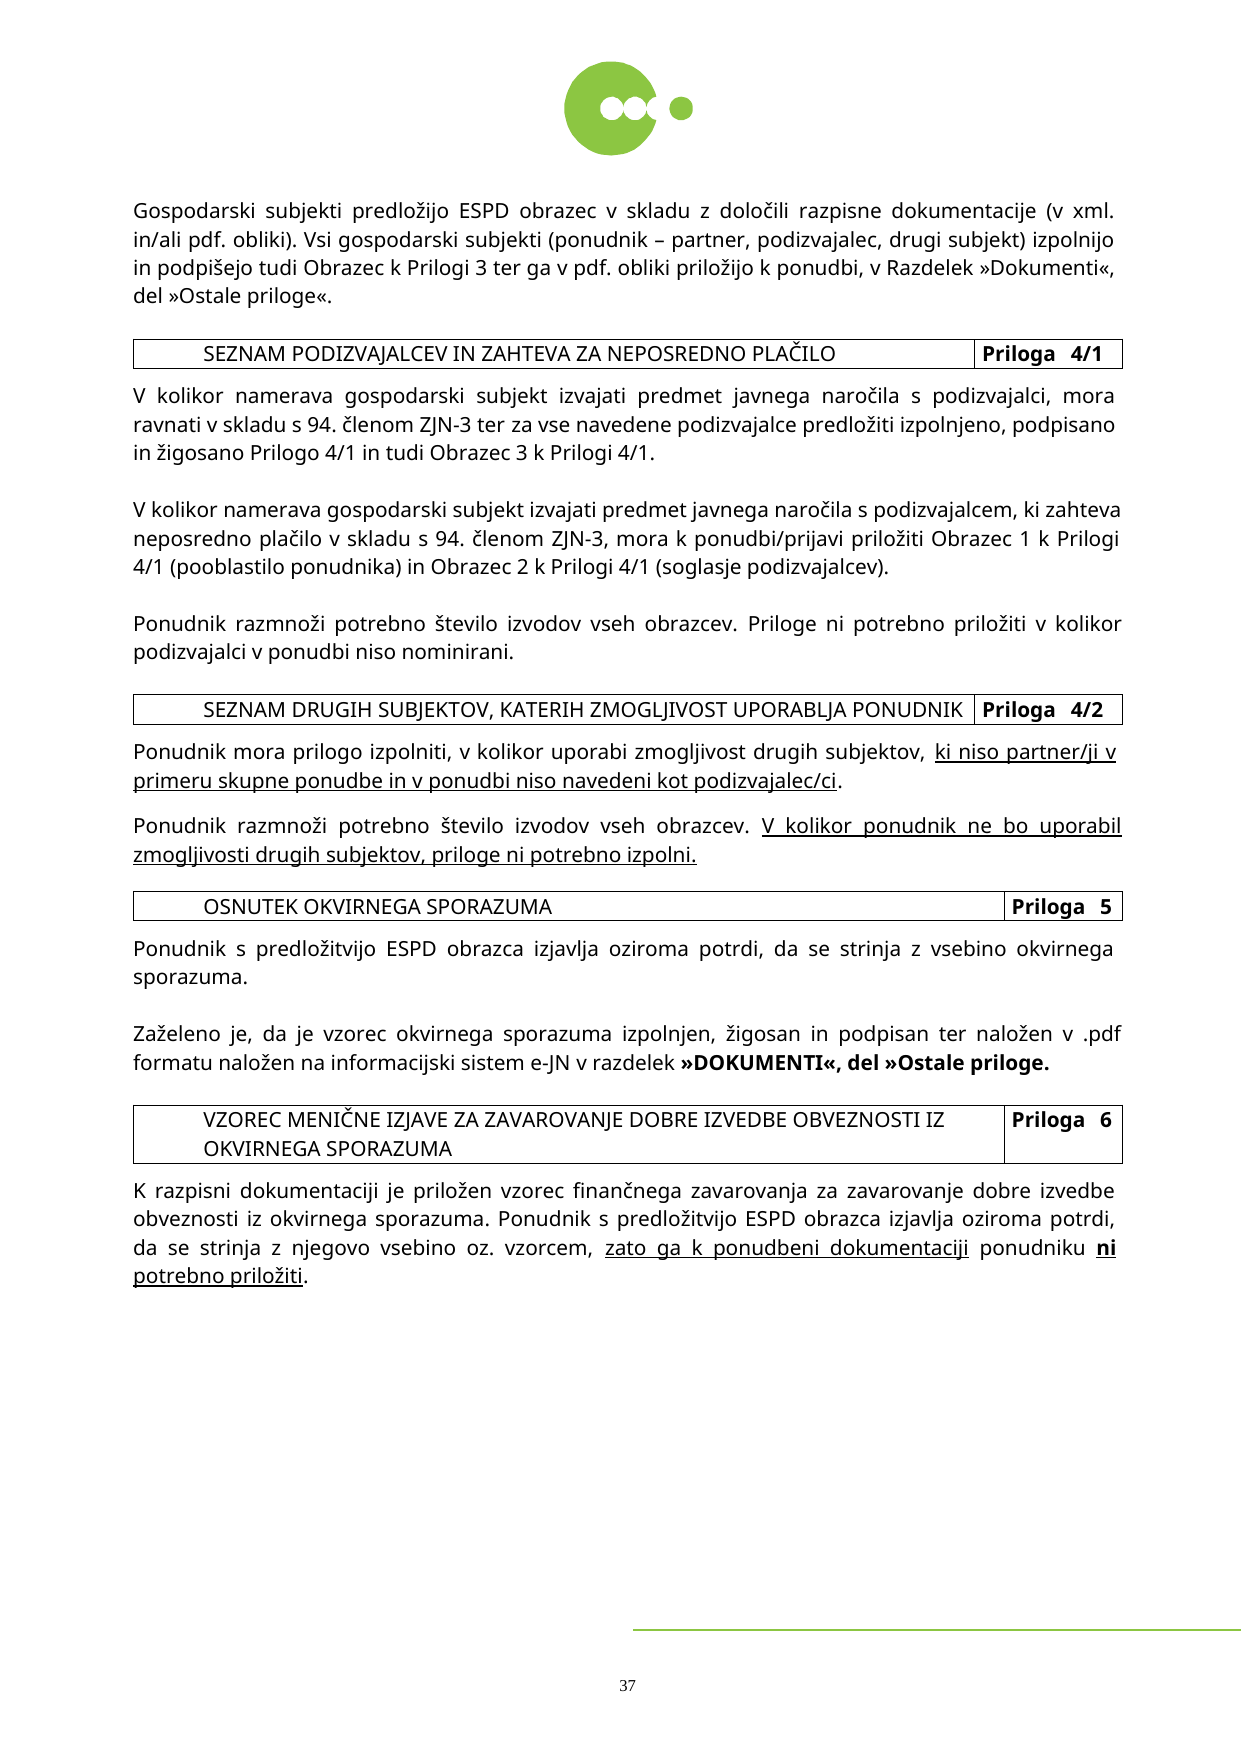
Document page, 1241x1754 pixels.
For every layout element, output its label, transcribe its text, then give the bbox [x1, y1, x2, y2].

table_header SEZNAM DRUGIH SUBJEKTOV, KATERIH ZMOGLJIVOST UPORABLJA PONUDNIK [196, 695, 974, 724]
table_header 6 [1093, 1106, 1122, 1162]
table_header OSNUTEK OKVIRNEGA SPORAZUMA [196, 892, 1004, 920]
table_header [134, 1106, 196, 1162]
text Ponudnik razmnoži potrebno število izvodov vseh obrazcev. Priloge ni potrebno priložiti v kolikor podizvajalci v ponudbi niso nominirani. [133, 609, 1122, 666]
table_header Priloga [975, 695, 1063, 724]
table_header Priloga [1005, 1106, 1093, 1162]
text Gospodarski subjekti predložijo ESPD obrazec v skladu z določili razpisne dokumentacije (v xml. in/ali pdf. obliki). Vsi gospodarski subjekti (ponudnik – partner, podizvajalec, drugi subjekt) izpolnijo in podpišejo tudi Obrazec k Prilogi 3 ter ga v pdf. obliki priložijo k ponudbi, v Razdelek »Dokumenti«, del »Ostale priloge«. [133, 196, 1116, 310]
table_header [134, 695, 196, 724]
table_header 4/2 [1063, 695, 1122, 724]
text Ponudnik mora prilogo izpolniti, v kolikor uporabi zmogljivost drugih subjektov, ki niso partner/ji v primeru skupne ponudbe in v ponudbi niso navedeni kot podizvajalec/ci. [133, 737, 1116, 794]
text Zaželeno je, da je vzorec okvirnega sporazuma izpolnjen, žigosan in podpisan ter naložen v .pdf formatu naložen na informacijski sistem e-JN v razdelek »DOKUMENTI«, del »Ostale priloge. [133, 1019, 1122, 1076]
table_header 5 [1093, 892, 1122, 920]
text V kolikor namerava gospodarski subjekt izvajati predmet javnega naročila s podizvajalci, mora ravnati v skladu s 94. členom ZJN-3 ter za vse navedene podizvajalce predložiti izpolnjeno, podpisano in žigosano Prilogo 4/1 in tudi Obrazec 3 k Prilogi 4/1. [133, 381, 1116, 467]
text V kolikor namerava gospodarski subjekt izvajati predmet javnega naročila s podizvajalcem, ki zahteva neposredno plačilo v skladu s 94. členom ZJN-3, mora k ponudbi/prijavi priložiti Obrazec 1 k Prilogi 4/1 (pooblastilo ponudnika) in Obrazec 2 k Prilogi 4/1 (soglasje podizvajalcev). [133, 495, 1122, 581]
table_header VZOREC MENIČNE IZJAVE ZA ZAVAROVANJE DOBRE IZVEDBE OBVEZNOSTI IZ OKVIRNEGA SPORAZUMA [196, 1106, 1004, 1162]
table_header 4/1 [1063, 340, 1122, 368]
table_header Priloga [1005, 892, 1093, 920]
table_header [134, 892, 196, 920]
table_header Priloga [975, 340, 1063, 368]
text Ponudnik s predložitvijo ESPD obrazca izjavlja oziroma potrdi, da se strinja z vsebino okvirnega sporazuma. [133, 934, 1116, 991]
text Ponudnik razmnoži potrebno število izvodov vseh obrazcev. V kolikor ponudnik ne bo uporabil zmogljivosti drugih subjektov, priloge ni potrebno izpolni. [133, 811, 1122, 868]
table_header [134, 340, 196, 368]
text K razpisni dokumentaciji je priložen vzorec finančnega zavarovanja za zavarovanje dobre izvedbe obveznosti iz okvirnega sporazuma. Ponudnik s predložitvijo ESPD obrazca izjavlja oziroma potrdi, da se strinja z njegovo vsebino oz. vzorcem, zato ga k ponudbeni dokumentaciji ponudniku ni potrebno priložiti. [133, 1176, 1116, 1290]
table_header SEZNAM PODIZVAJALCEV IN ZAHTEVA ZA NEPOSREDNO PLAČILO [196, 340, 974, 368]
